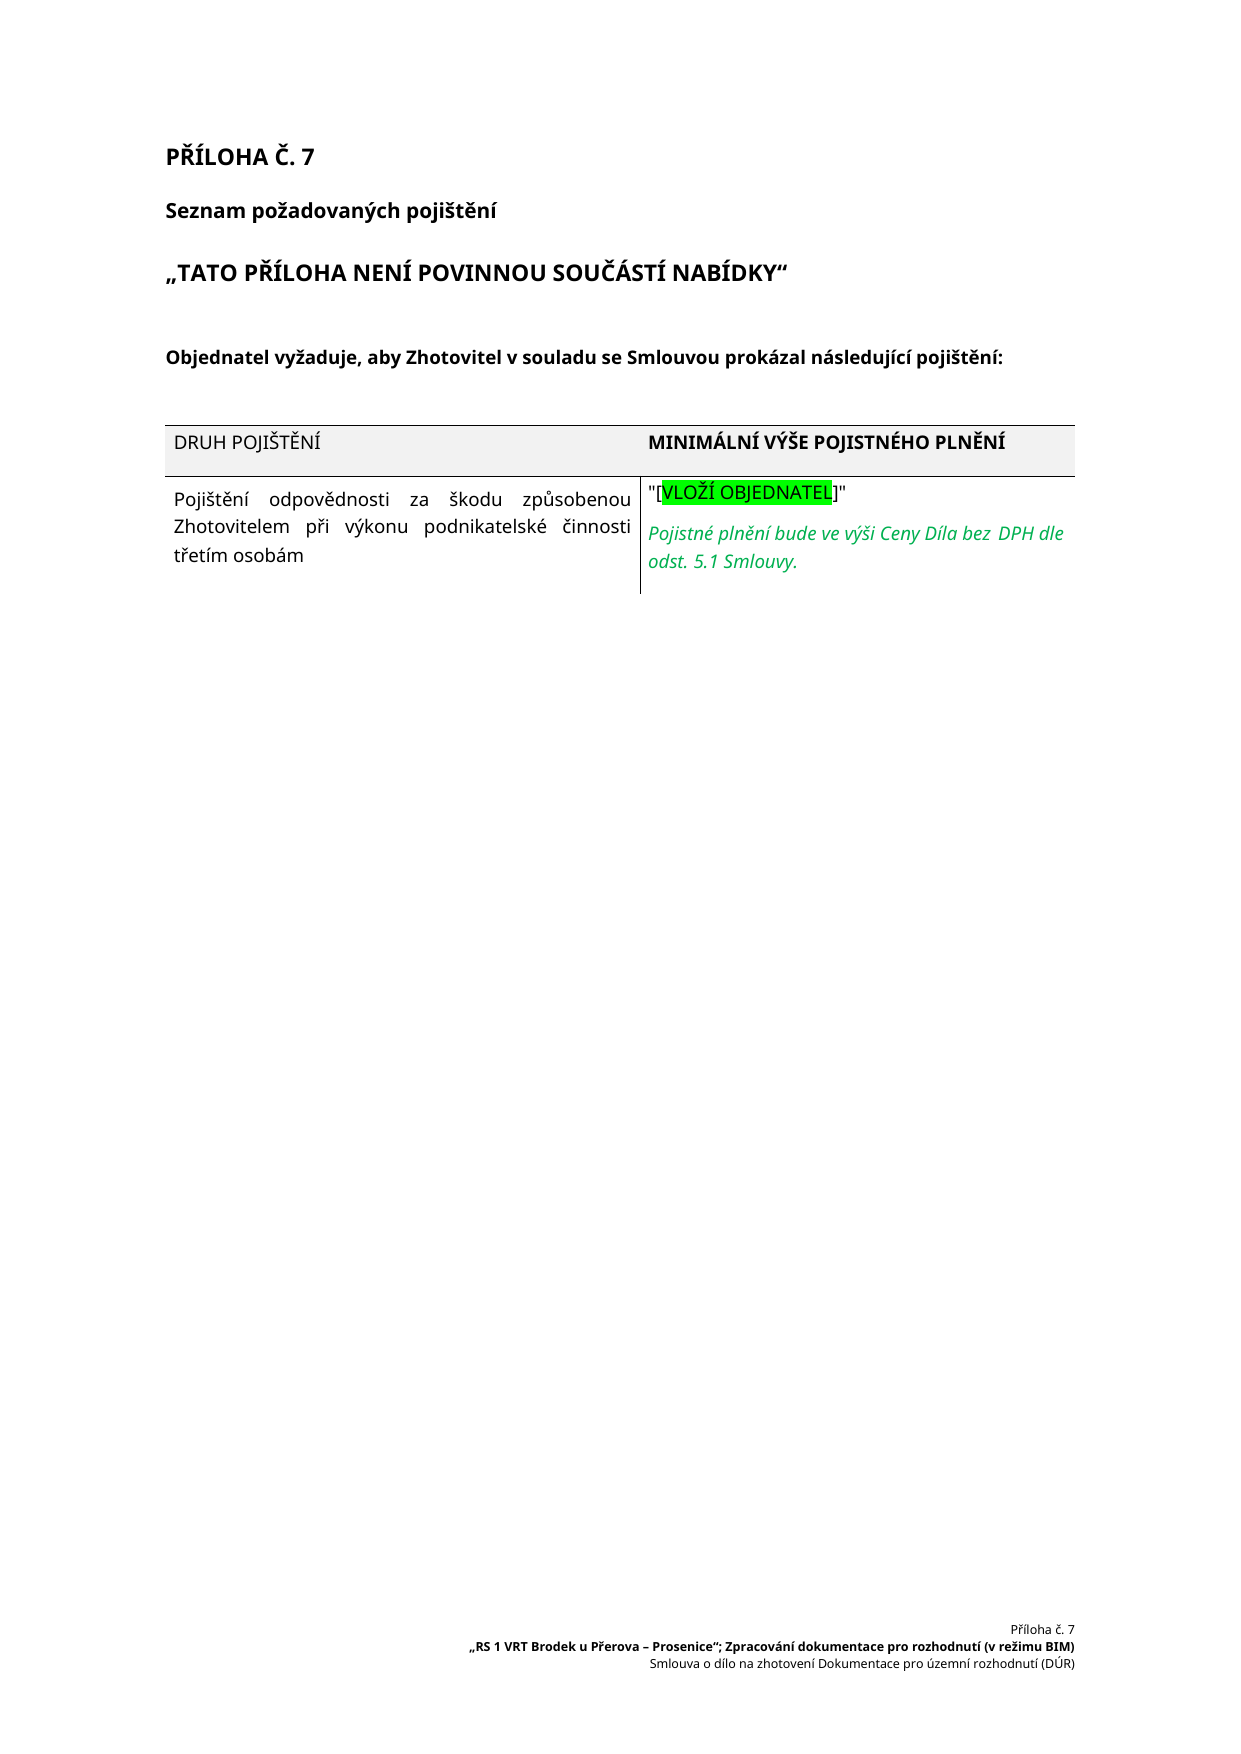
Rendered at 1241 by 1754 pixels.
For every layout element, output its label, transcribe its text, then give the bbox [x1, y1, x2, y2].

table_cell Pojištění odpovědnosti za škodu způsobenou Zhotovitelem při výkonu podnikatelské činnosti třetím osobám [165, 477, 640, 594]
text Objednatel vyžaduje, aby Zhotovitel v souladu se Smlouvou prokázal následující pojištění: [165, 344, 1075, 370]
text Příloha č. 7 [165, 141, 1075, 173]
table_header DRUH POJIŠTĚNÍ [165, 426, 640, 476]
table_header MINIMÁLNÍ VÝŠE POJISTNÉHO PLNĚNÍ [640, 426, 1075, 476]
table_cell "[VLOŽÍ OBJEDNATEL]" Pojistné plnění bude ve výši Ceny Díla bez DPH dle odst. 5.1 Smlouvy. [641, 477, 1075, 594]
text „TATO PŘÍLOHA NENÍ POVINNOU SOUČÁSTÍ NABÍDKY“ [165, 257, 1075, 288]
text Seznam požadovaných pojištění [165, 197, 1075, 225]
